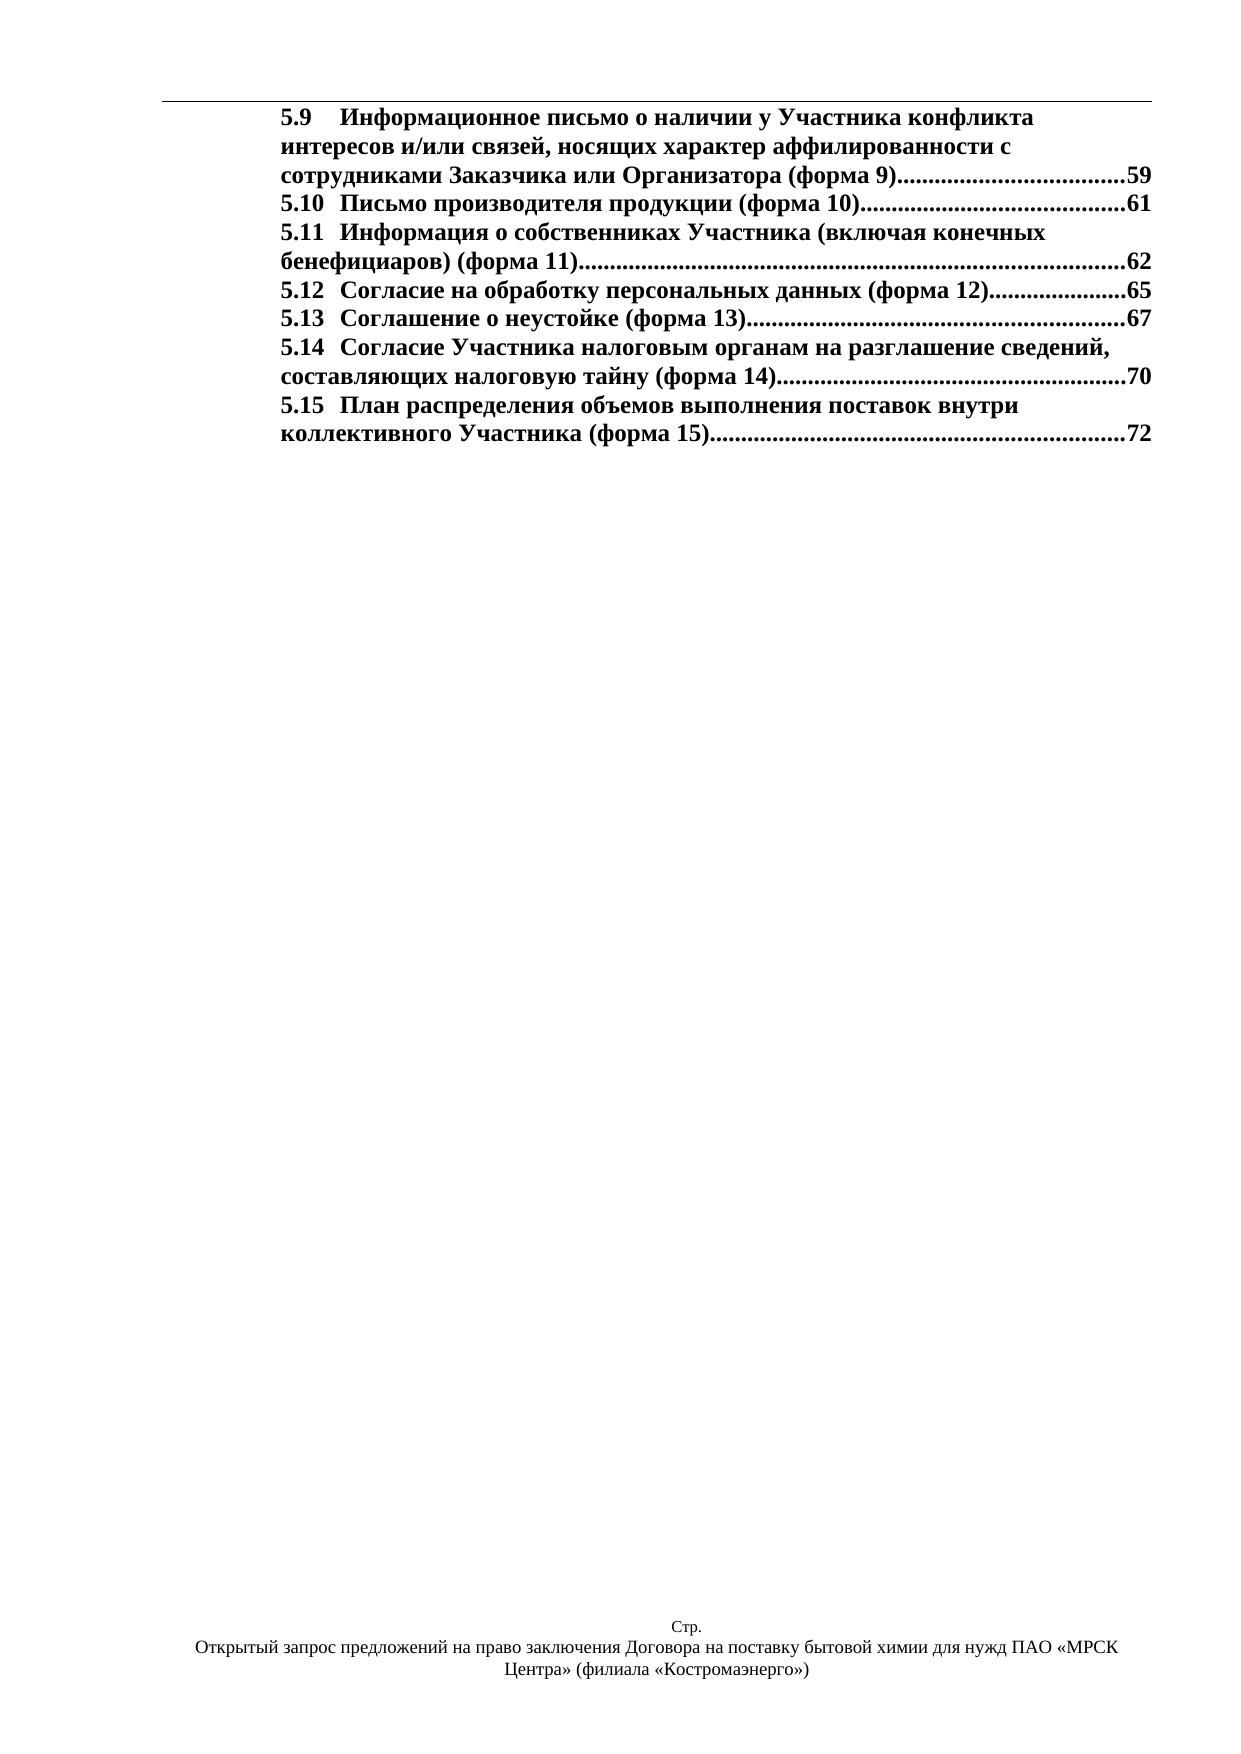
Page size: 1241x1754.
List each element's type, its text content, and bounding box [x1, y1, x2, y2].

text 5.9 Информационное письмо о наличии у Участника конфликта интересов и/или связей, носящих характер аффилированности с сотрудниками Заказчика или Организатора (форма 9) 59 [280, 102, 1133, 188]
text 5.14 Согласие Участника налоговым органам на разглашение сведений, составляющих налоговую тайну (форма 14) 70 [280, 332, 1133, 390]
text 5.15 План распределения объемов выполнения поставок внутри коллективного Участника (форма 15) 72 [280, 390, 1133, 447]
text 5.12 Согласие на обработку персональных данных (форма 12) 65 [280, 275, 1133, 303]
text 5.13 Соглашение о неустойке (форма 13) 67 [280, 303, 1133, 332]
text 5.11 Информация о собственниках Участника (включая конечных бенефициаров) (форма 11) 62 [280, 217, 1133, 275]
text 5.10 Письмо производителя продукции (форма 10) 61 [280, 188, 1133, 217]
